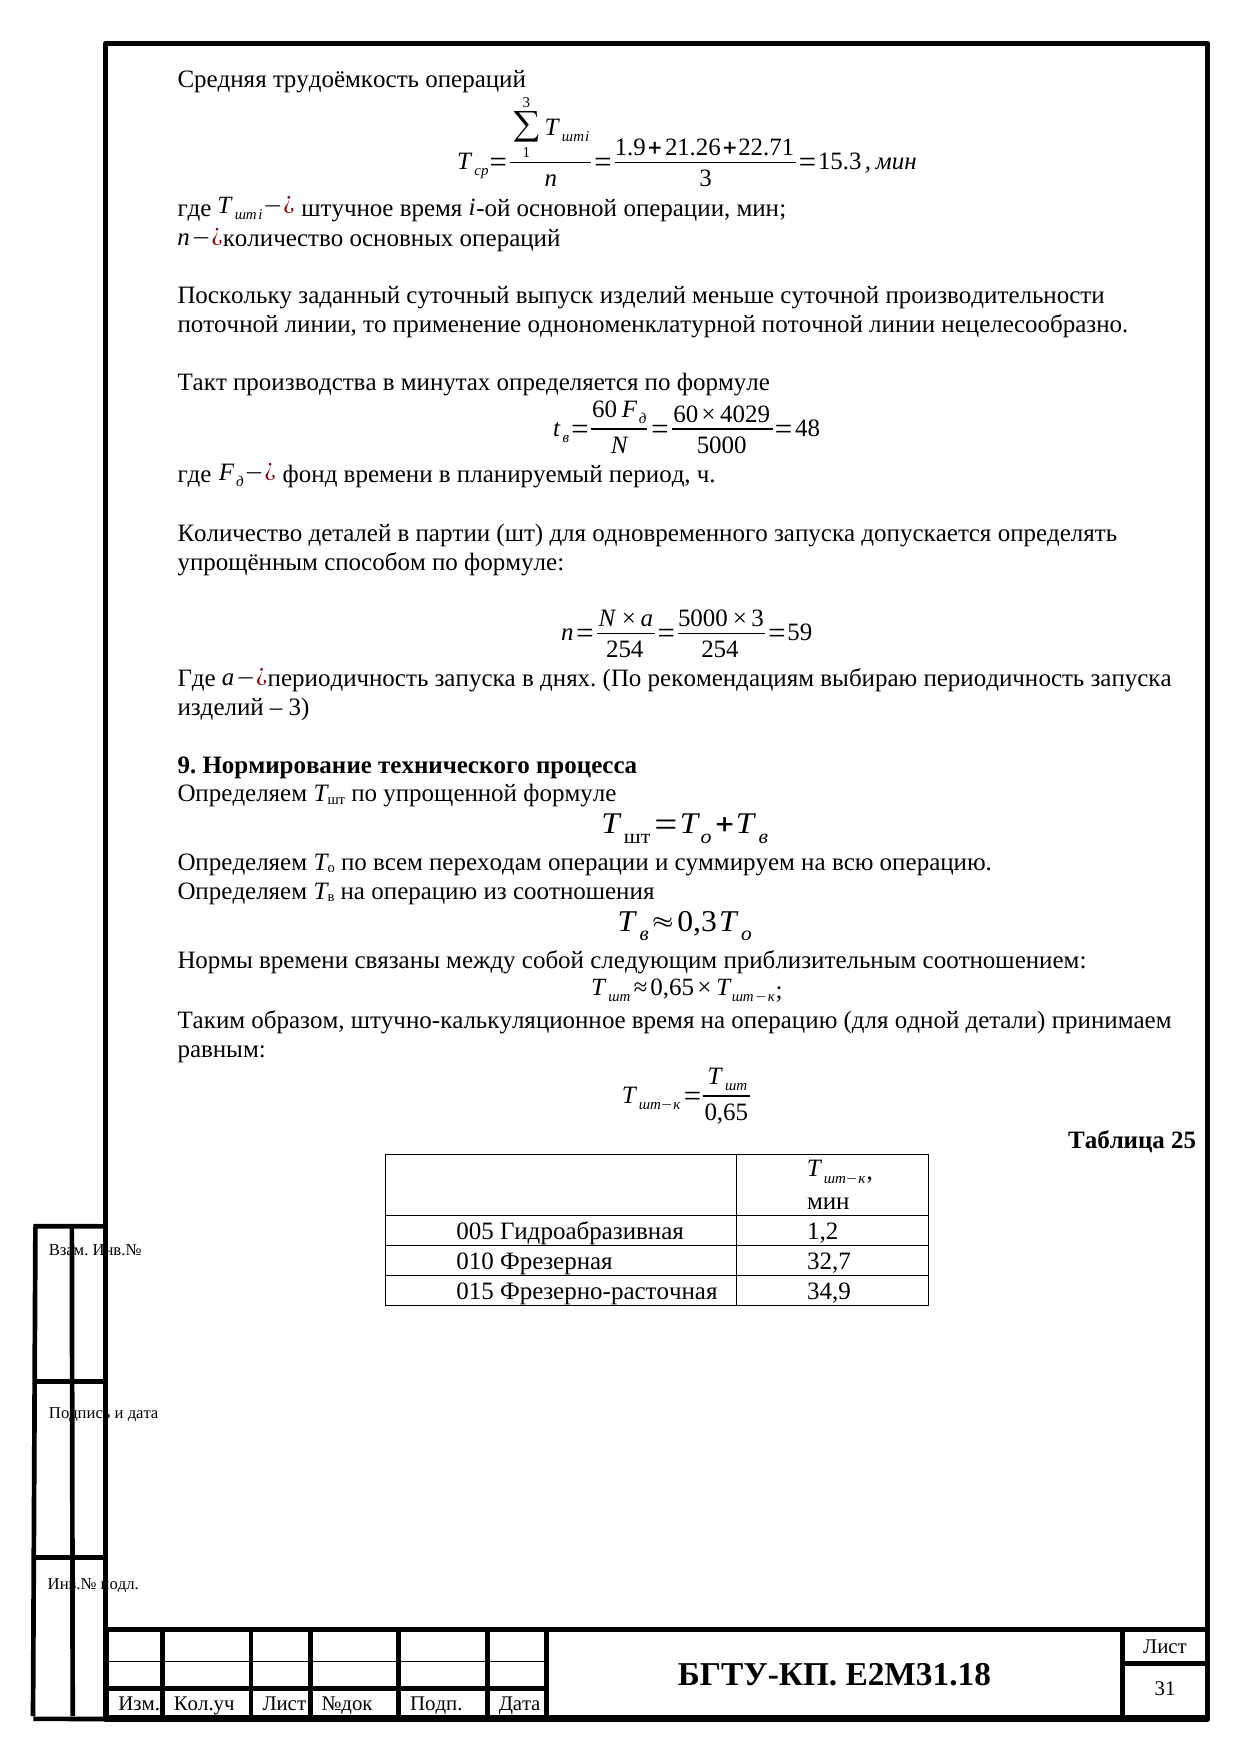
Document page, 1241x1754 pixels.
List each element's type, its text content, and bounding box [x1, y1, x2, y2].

table_cell 34,9 [737, 1276, 928, 1304]
text Определяем Тв на операцию из соотношения [177, 876, 1196, 905]
text Средняя трудоёмкость операций [177, 64, 1196, 93]
text Поскольку заданный суточный выпуск изделий меньше суточной производительности поточной линии, то применение однономенклатурной поточной линии нецелесообразно. [177, 280, 1196, 338]
text 9. Нормирование технического процесса [177, 750, 1196, 778]
text Нормы времени связаны между собой следующим приблизительным соотношением: [177, 945, 1196, 974]
text ; [177, 974, 1196, 1005]
text Такт производства в минутах определяется по формуле [177, 367, 1196, 395]
table_header [386, 1155, 736, 1215]
text Определяем Тшт по упрощенной формуле [177, 778, 1196, 807]
text Таблица 25 [177, 1125, 1196, 1154]
table_cell 010 Фрезерная [386, 1246, 736, 1275]
table_cell 32,7 [737, 1246, 928, 1275]
text Определяем То по всем переходам операции и суммируем на всю операцию. [177, 847, 1196, 876]
table_header , мин [737, 1155, 928, 1215]
text Где периодичность запуска в днях. (По рекомендациям выбираю периодичность запуска изделий – 3) [177, 663, 1196, 721]
text Таким образом, штучно-калькуляционное время на операцию (для одной детали) принимаем равным: [177, 1005, 1196, 1062]
text Количество деталей в партии (шт) для одновременного запуска допускается определять упрощённым способом по формуле: [177, 489, 1196, 576]
table_cell 1,2 [737, 1216, 928, 1245]
text где фонд времени в планируемый период, ч. [177, 458, 1196, 489]
text количество основных операций [177, 223, 1196, 252]
text где штучное время -ой основной операции, мин; [177, 192, 1196, 223]
table_cell 015 Фрезерно-расточная [386, 1276, 736, 1304]
table_cell 005 Гидроабразивная [386, 1216, 736, 1245]
